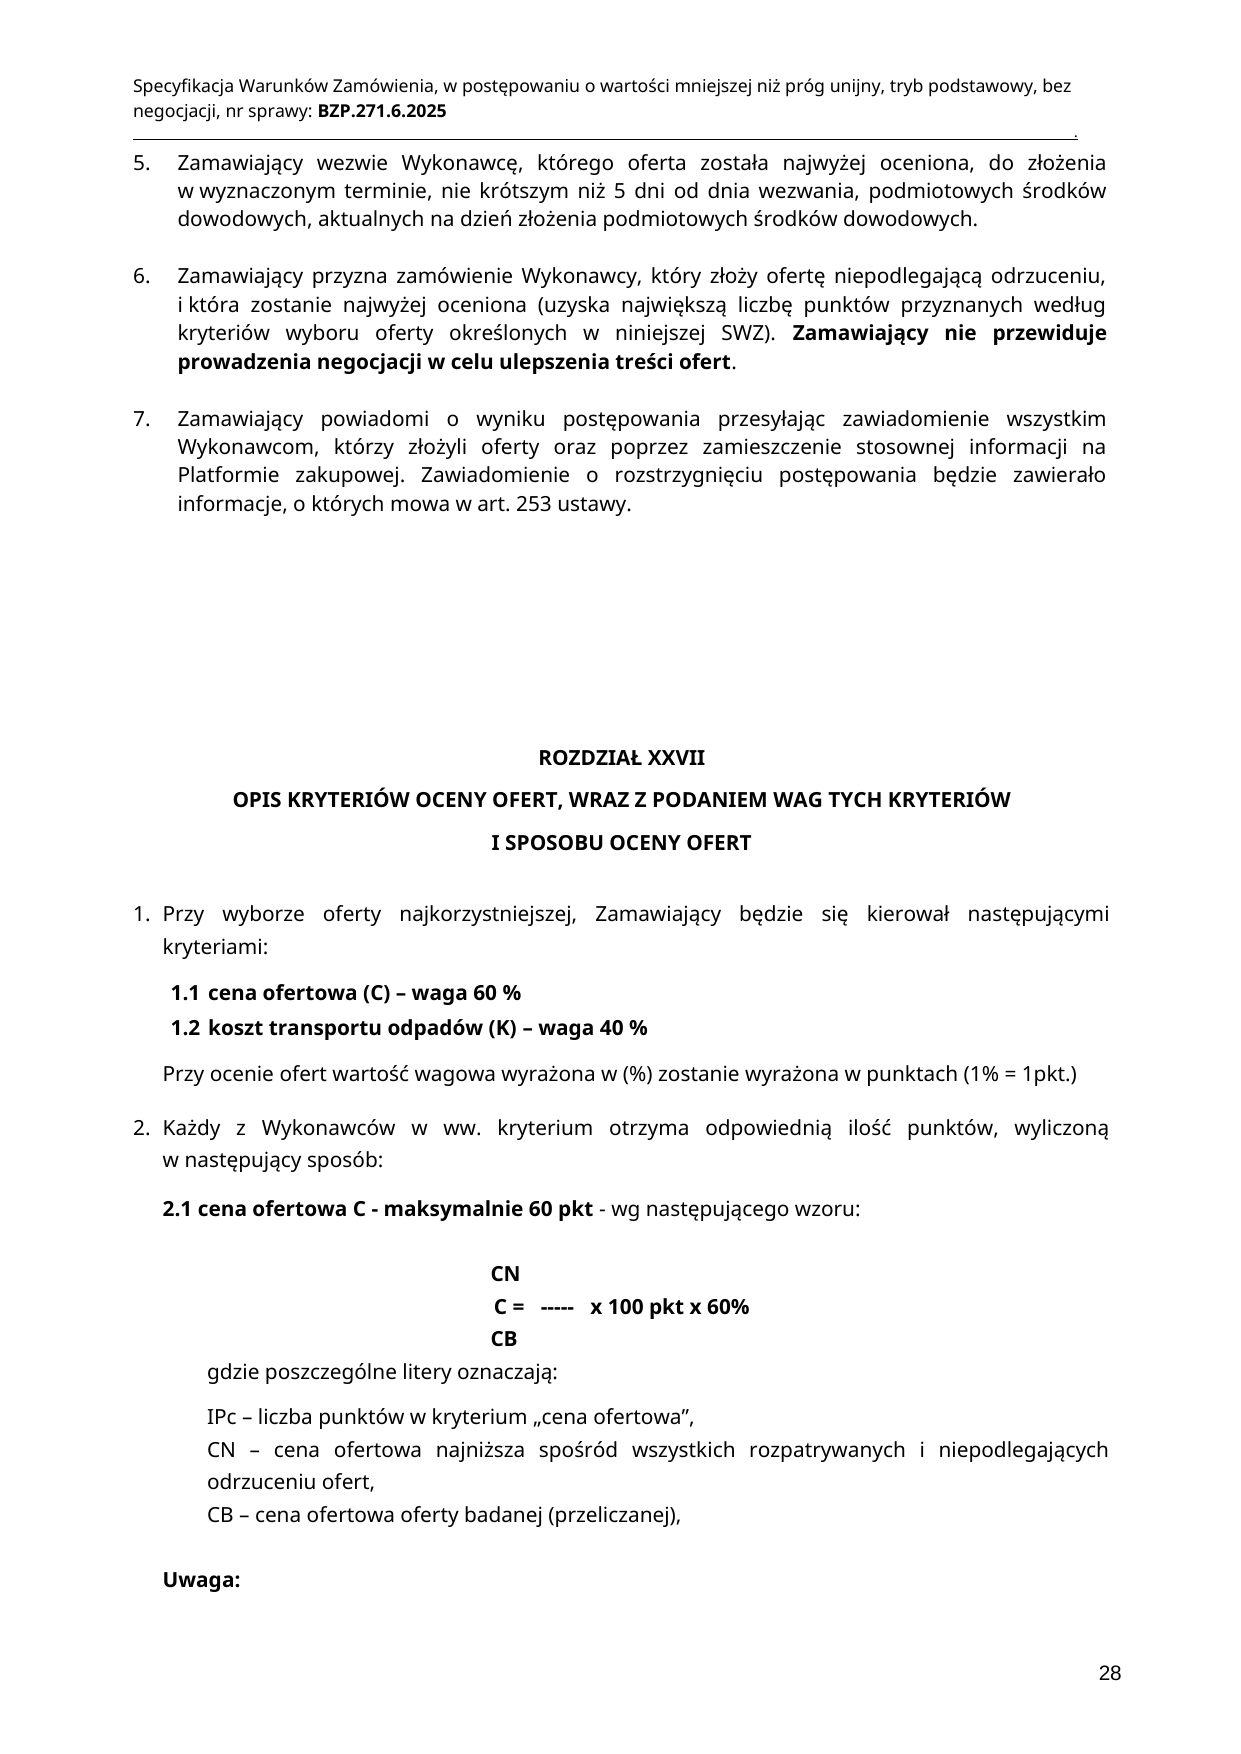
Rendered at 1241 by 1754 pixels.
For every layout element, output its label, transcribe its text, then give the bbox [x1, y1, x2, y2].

text CB [133, 1324, 1110, 1353]
list koszt transportu odpadów (K) – waga 40 % [170, 1013, 1107, 1041]
text gdzie poszczególne litery oznaczają: [133, 1357, 1110, 1386]
list Przy wyborze oferty najkorzystniejszej, Zamawiający będzie się kierował następującymi kryteriami: [133, 899, 1110, 960]
text IPc – liczba punktów w kryterium „cena ofertowa”, [133, 1402, 1110, 1431]
text I SPOSOBU OCENY OFERT [133, 828, 1110, 857]
list Zamawiający przyzna zamówienie Wykonawcy, który złoży ofertę niepodlegającą odrzuceniu, i która zostanie najwyżej oceniona (uzyska największą liczbę punktów przyznanych według kryteriów wyboru oferty określonych w niniejszej SWZ). Zamawiający nie przewiduje prowadzenia negocjacji w celu ulepszenia treści ofert. [133, 261, 1107, 375]
list cena ofertowa (C) – waga 60 % [170, 978, 1107, 1007]
text Uwaga: [133, 1565, 1100, 1594]
text CN [133, 1259, 1110, 1288]
text OPIS KRYTERIÓW OCENY OFERT, WRAZ Z PODANIEM WAG TYCH KRYTERIÓW [133, 786, 1110, 814]
text ROZDZIAŁ XXVII [133, 743, 1110, 771]
text Przy ocenie ofert wartość wagowa wyrażona w (%) zostanie wyrażona w punktach (1% = 1pkt.) [133, 1059, 1110, 1088]
text C = ----- x 100 pkt x 60% [133, 1292, 1110, 1320]
text CB – cena ofertowa oferty badanej (przeliczanej), [133, 1500, 1110, 1528]
text CN – cena ofertowa najniższa spośród wszystkich rozpatrywanych i niepodlegających odrzuceniu ofert, [207, 1435, 1110, 1496]
text 2.1 cena ofertowa C - maksymalnie 60 pkt - wg następującego wzoru: [133, 1194, 1110, 1222]
list Każdy z Wykonawców w ww. kryterium otrzyma odpowiednią ilość punktów, wyliczoną w następujący sposób: [133, 1113, 1110, 1174]
list Zamawiający wezwie Wykonawcę, którego oferta została najwyżej oceniona, do złożenia w wyznaczonym terminie, nie krótszym niż 5 dni od dnia wezwania, podmiotowych środków dowodowych, aktualnych na dzień złożenia podmiotowych środków dowodowych. [133, 148, 1107, 233]
list Zamawiający powiadomi o wyniku postępowania przesyłając zawiadomienie wszystkim Wykonawcom, którzy złożyli oferty oraz poprzez zamieszczenie stosownej informacji na Platformie zakupowej. Zawiadomienie o rozstrzygnięciu postępowania będzie zawierało informacje, o których mowa w art. 253 ustawy. [133, 404, 1107, 517]
